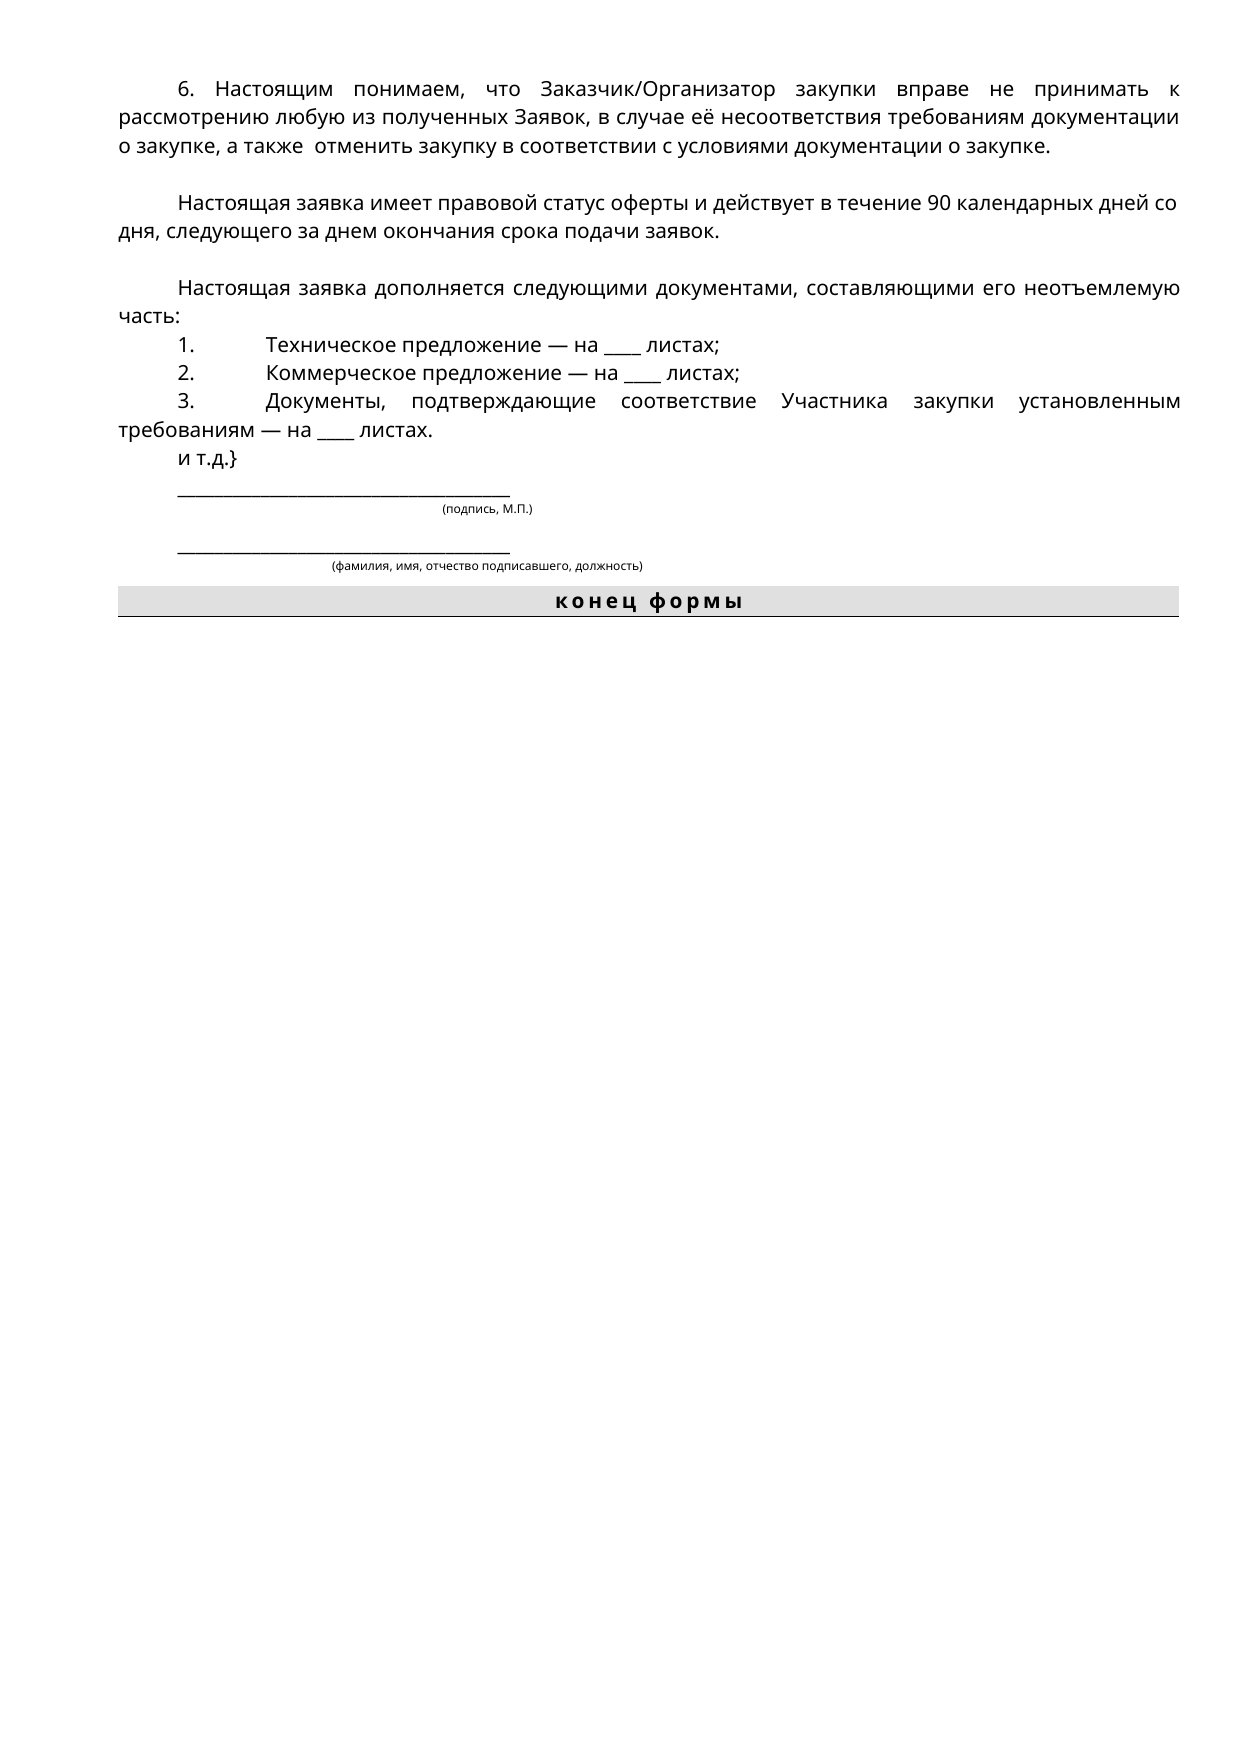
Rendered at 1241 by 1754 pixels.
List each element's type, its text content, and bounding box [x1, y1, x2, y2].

text ____________________________________ [118, 472, 1181, 500]
text Настоящая заявка дополняется следующими документами, составляющими его неотъемлемую часть: [118, 273, 1181, 330]
text (подпись, М.П.) [118, 500, 797, 529]
text (фамилия, имя, отчество подписавшего, должность) [118, 557, 797, 586]
text 1. Техническое предложение — на ____ листах; [118, 330, 1181, 358]
text 2. Коммерческое предложение — на ____ листах; [118, 358, 1181, 387]
text 6. Настоящим понимаем, что Заказчик/Организатор закупки вправе не принимать к рассмотрению любую из полученных Заявок, в случае её несоответствия требованиям документации о закупке, а также отменить закупку в соответствии с условиями документации о закупке. [118, 74, 1181, 159]
text 3. Документы, подтверждающие соответствие Участника закупки установленным требованиям — на ____ листах. [118, 387, 1181, 443]
text и т.д.} [118, 443, 1181, 472]
text Настоящая заявка имеет правовой статус оферты и действует в течение 90 календарных дней со дня, следующего за днем окончания срока подачи заявок. [118, 188, 1181, 244]
text ____________________________________ [118, 529, 1181, 557]
text конец формы [118, 586, 1179, 616]
